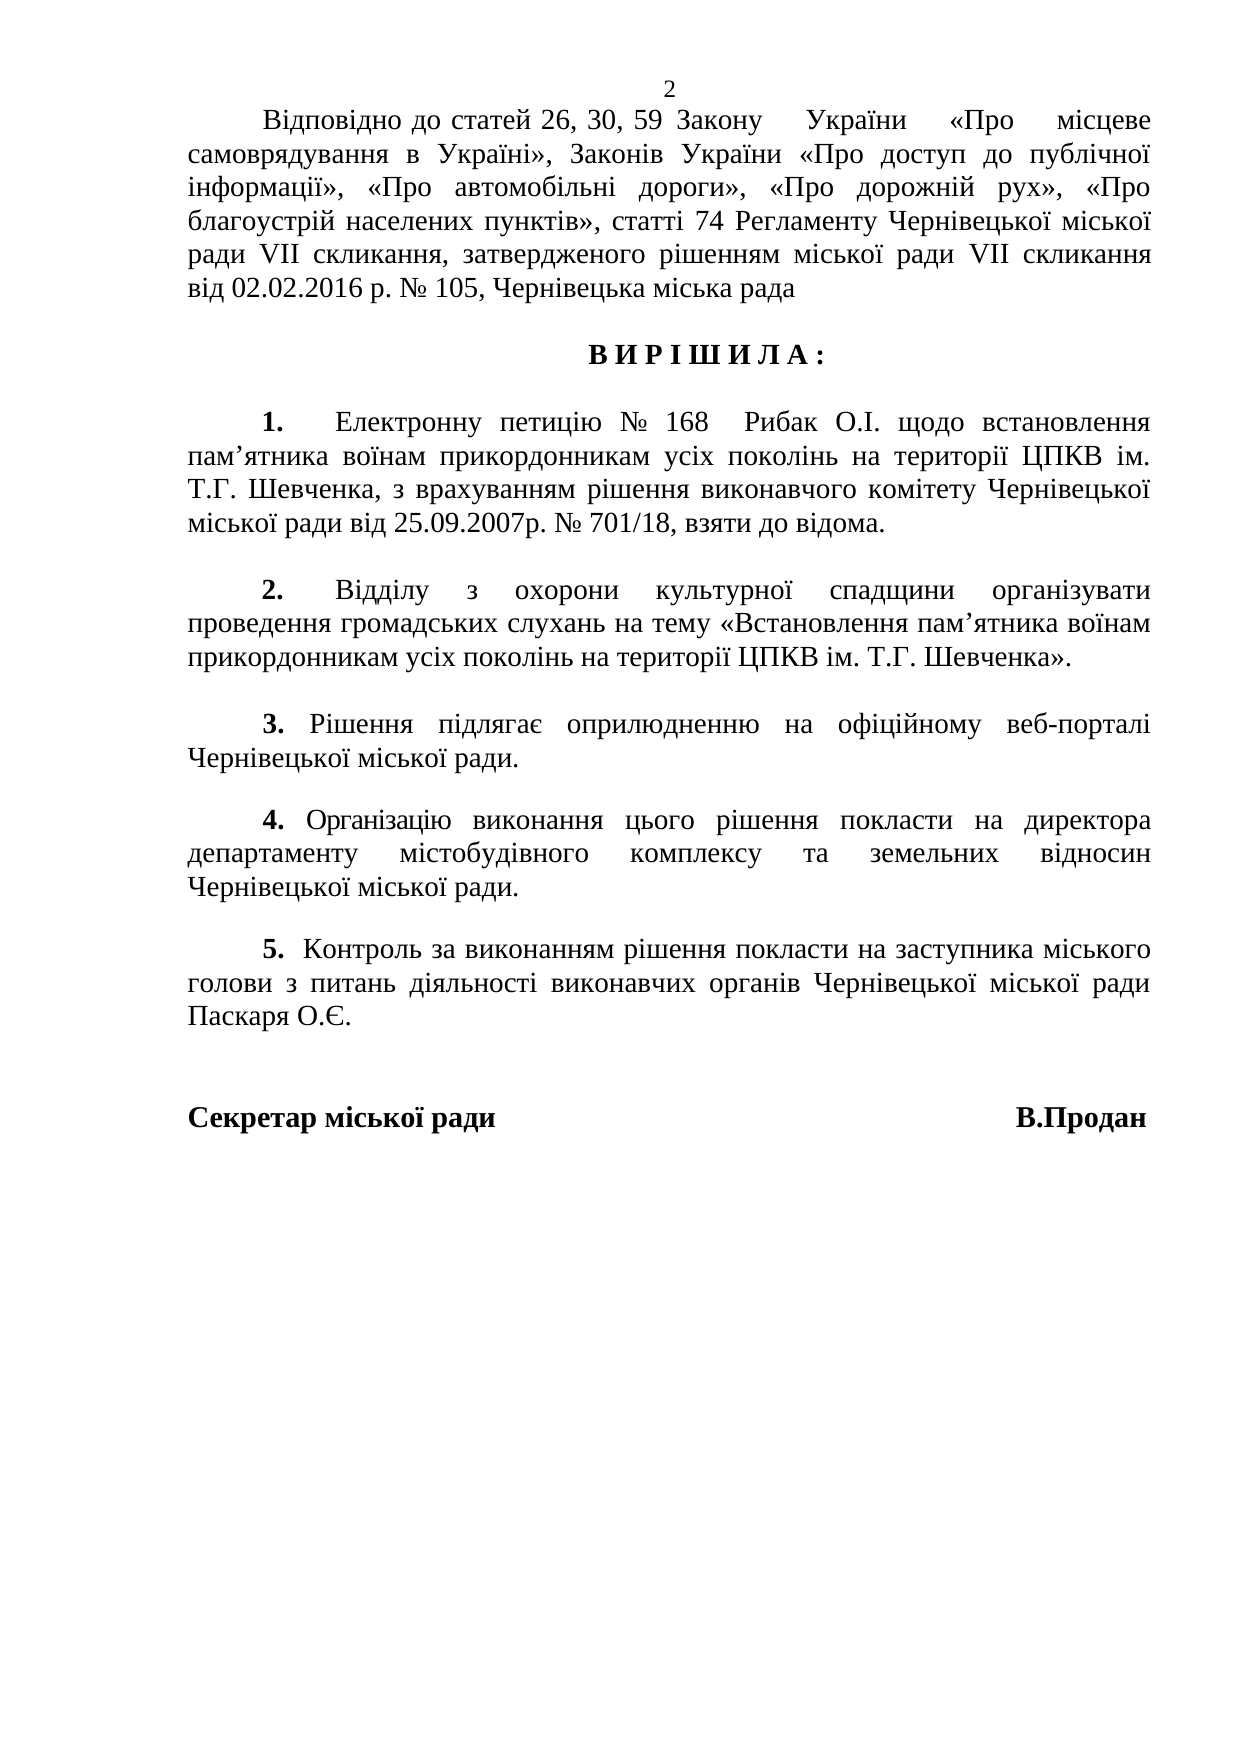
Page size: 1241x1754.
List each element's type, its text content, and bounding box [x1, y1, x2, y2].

text 4. Організацію виконання цього рішення покласти на директора департаменту містобудівного комплексу та земельних відносин Чернівецької міської ради. [187, 802, 1152, 903]
text Відповідно до статей 26, 30, 59 Закону України «Про місцеве самоврядування в Україні», Законів України «Про доступ до публічної інформації», «Про автомобільні дороги», «Про дорожній рух», «Про благоустрій населених пунктів», статті 74 Регламенту Чернівецької міської ради VIІ скликання, затвердженого рішенням міської ради VIІ скликання від 02.02.2016 р. № 105, Чернівецька міська рада [187, 102, 1152, 304]
text 5. Контроль за виконанням рішення покласти на заступника міського голови з питань діяльності виконавчих органів Чернівецької міської ради Паскаря О.Є. [187, 931, 1152, 1032]
text Секретар міської ради В.Продан [187, 1099, 1152, 1134]
list Електронну петицію № 168 Рибак О.І. щодо встановлення пам’ятника воїнам прикордонникам усіх поколінь на території ЦПКВ ім. Т.Г. Шевченка, з врахуванням рішення виконавчого комітету Чернівецької міської ради від 25.09.2007р. № 701/18, взяти до відома. [187, 404, 1152, 538]
list Відділу з охорони культурної спадщини організувати проведення громадських слухань на тему «Встановлення пам’ятника воїнам прикордонникам усіх поколінь на території ЦПКВ ім. Т.Г. Шевченка». [187, 572, 1152, 673]
text В И Р І Ш И Л А : [187, 337, 1152, 371]
text 3. Рішення підлягає оприлюдненню на офіційному веб-порталі Чернівецької міської ради. [187, 706, 1152, 773]
